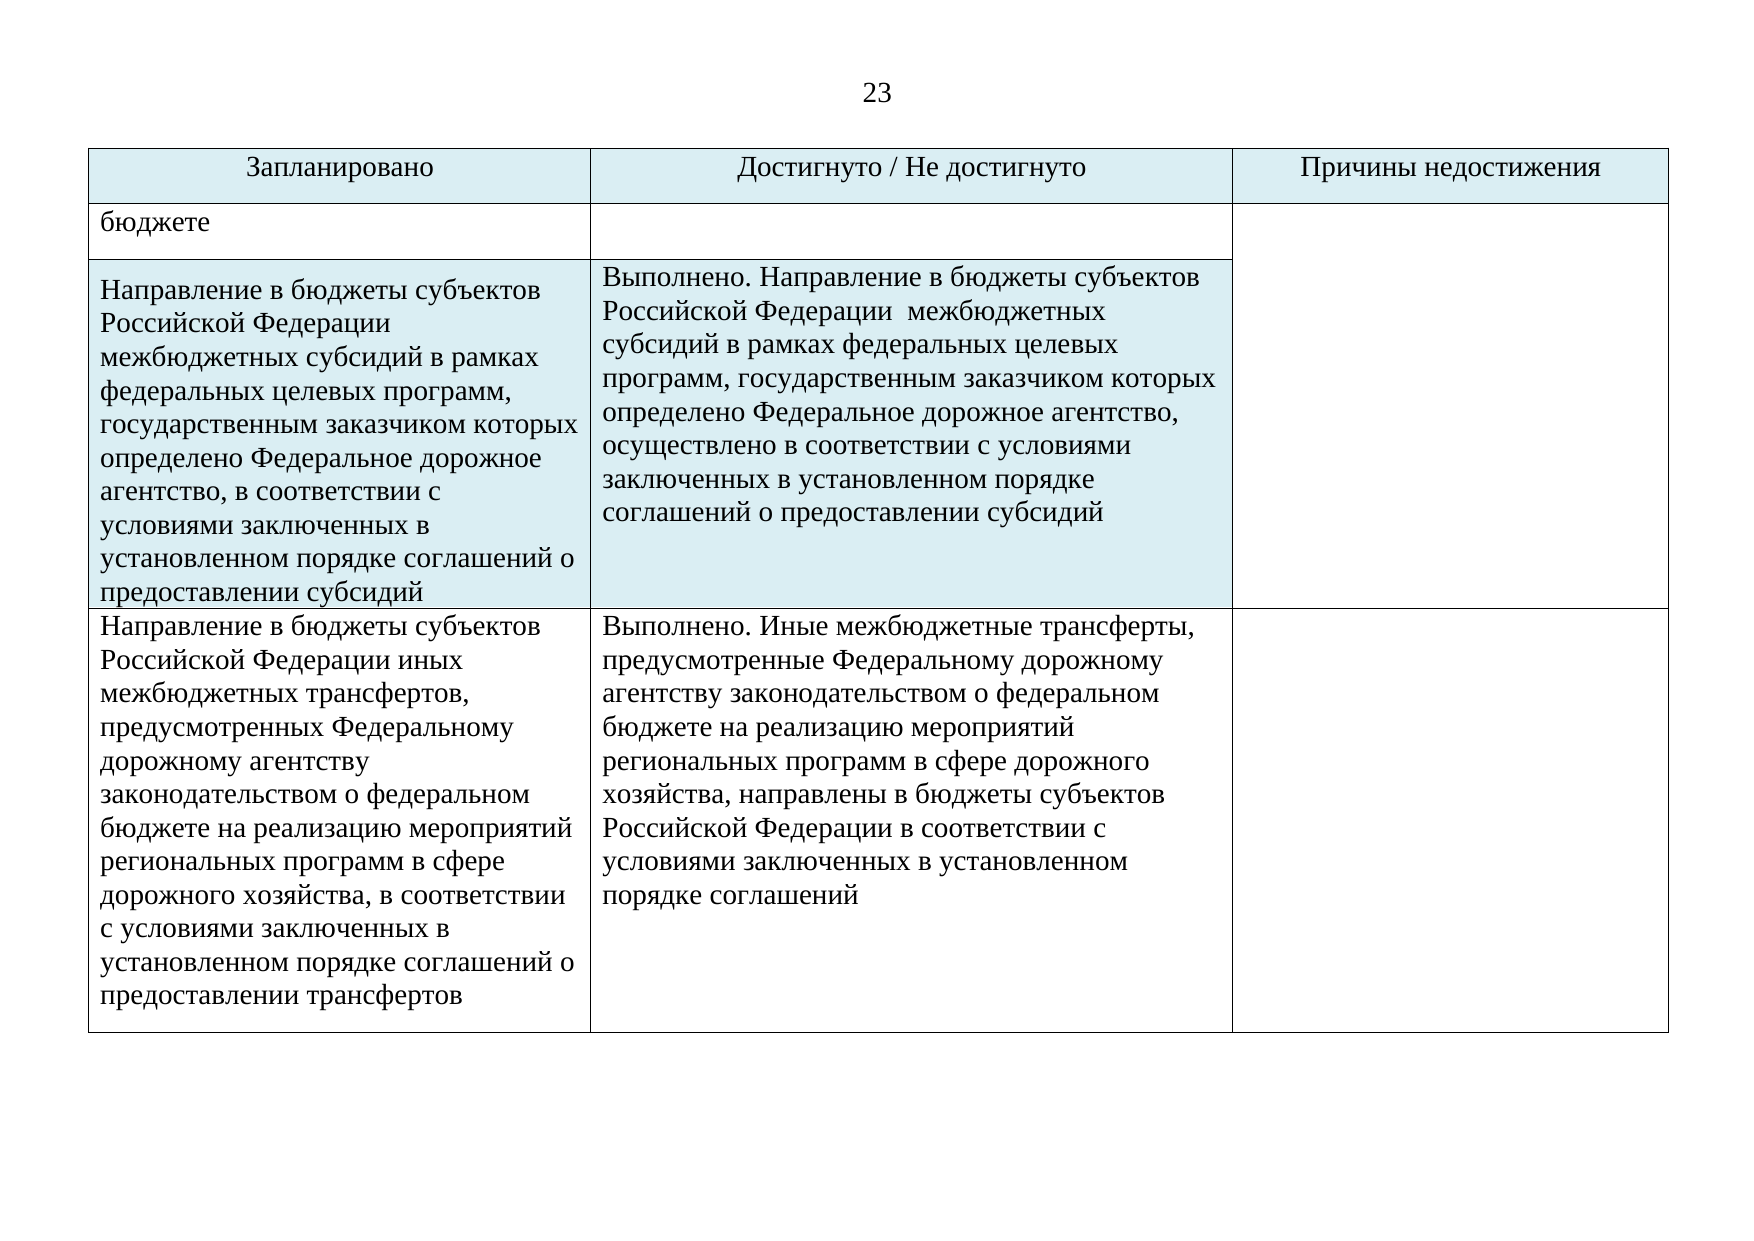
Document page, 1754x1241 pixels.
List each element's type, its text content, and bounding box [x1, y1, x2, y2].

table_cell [591, 204, 1232, 258]
table_header Причины недостижения [1233, 149, 1668, 203]
table_cell Направление в бюджеты субъектов Российской Федерации межбюджетных субсидий в рамках федеральных целевых программ, государственным заказчиком которых определено Федеральное дорожное агентство, в соответствии с условиями заключенных в установленном порядке соглашений о предоставлении субсидий [89, 260, 590, 607]
table_header Достигнуто / Не достигнуто [591, 149, 1232, 203]
table_cell [1233, 204, 1668, 607]
table_cell [1233, 609, 1668, 1032]
table_cell Выполнено. Иные межбюджетные трансферты, предусмотренные Федеральному дорожному агентству законодательством о федеральном бюджете на реализацию мероприятий региональных программ в сфере дорожного хозяйства, направлены в бюджеты субъектов Российской Федерации в соответствии с условиями заключенных в установленном порядке соглашений [591, 609, 1232, 1032]
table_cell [89, 204, 590, 258]
table_header Запланировано [89, 149, 590, 203]
table_cell Выполнено. Направление в бюджеты субъектов Российской Федерации межбюджетных субсидий в рамках федеральных целевых программ, государственным заказчиком которых определено Федеральное дорожное агентство, осуществлено в соответствии с условиями заключенных в установленном порядке соглашений о предоставлении субсидий [591, 260, 1232, 607]
table_cell Направление в бюджеты субъектов Российской Федерации иных межбюджетных трансфертов, предусмотренных Федеральному дорожному агентству законодательством о федеральном бюджете на реализацию мероприятий региональных программ в сфере дорожного хозяйства, в соответствии с условиями заключенных в установленном порядке соглашений о предоставлении трансфертов [89, 609, 590, 1032]
